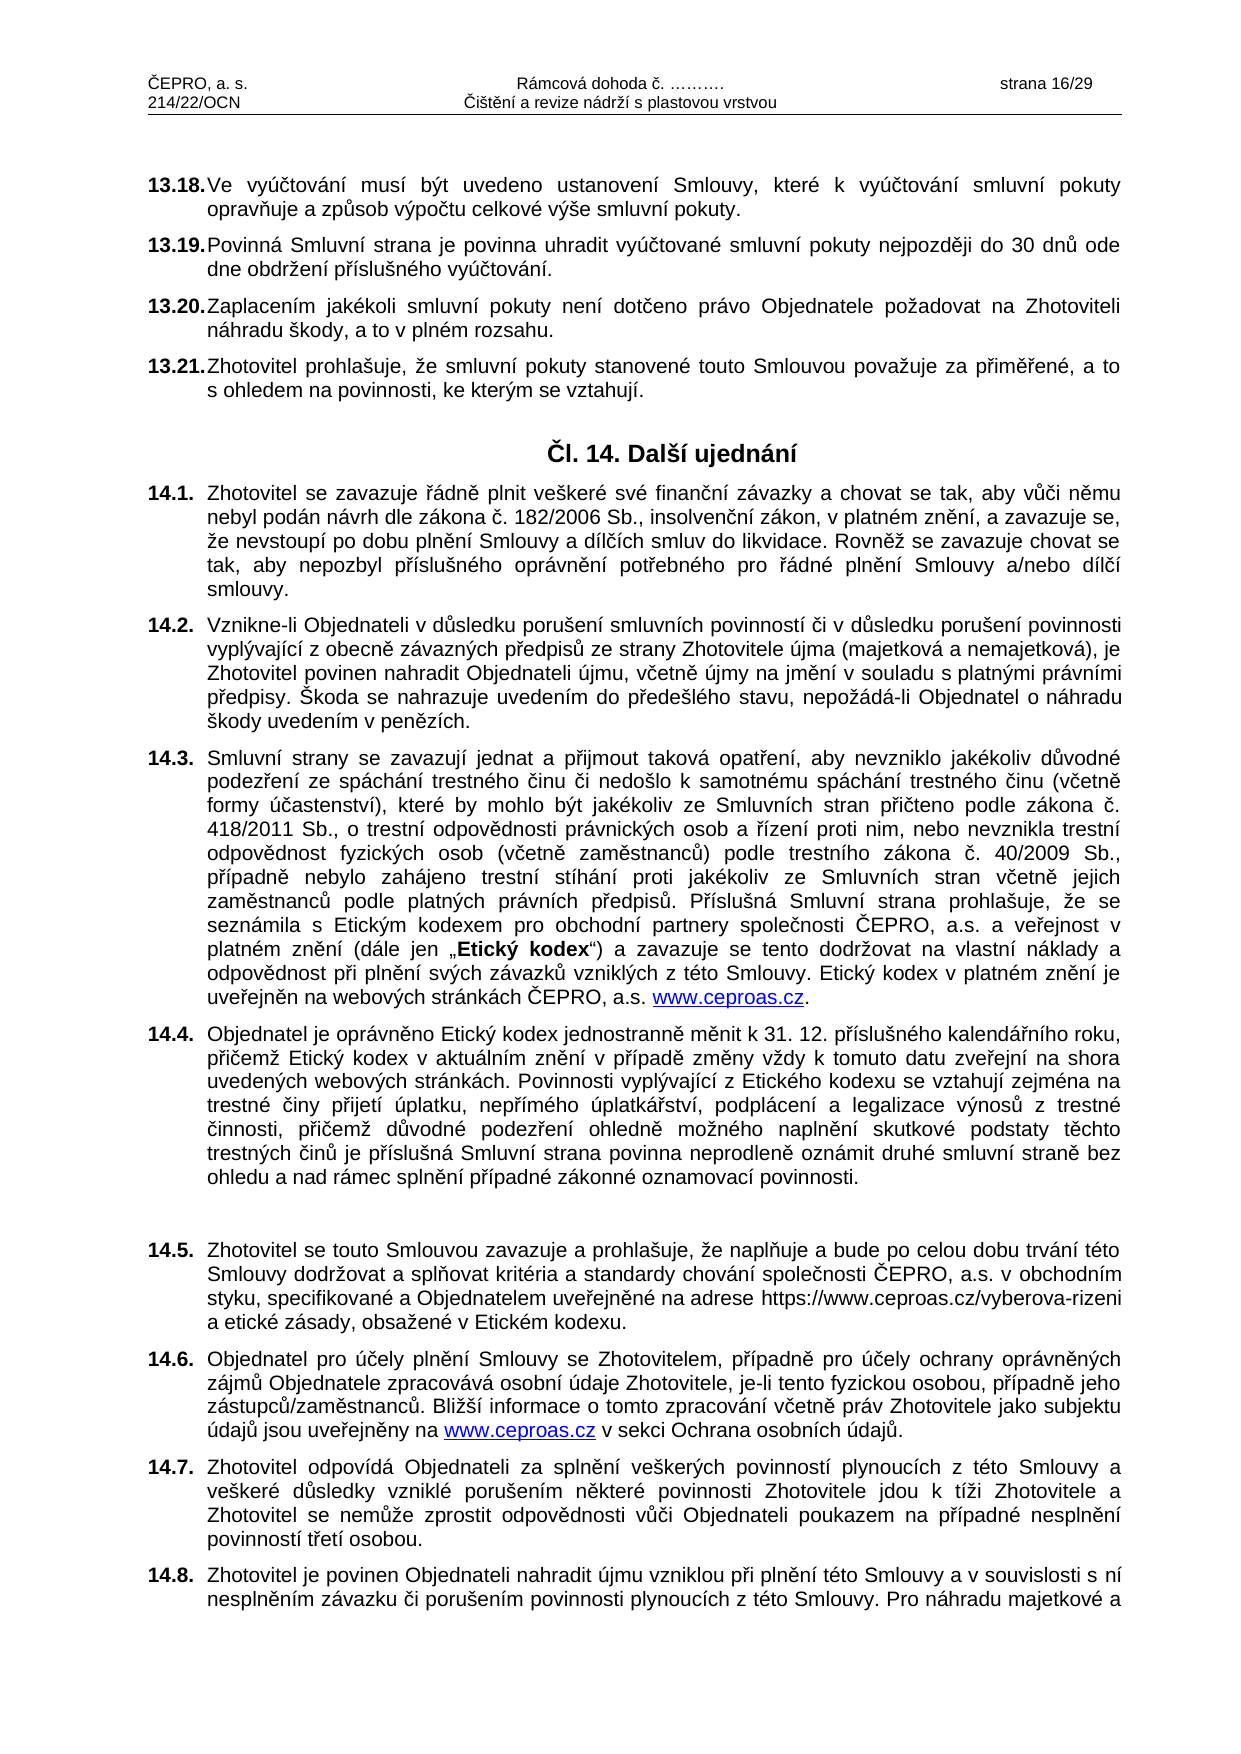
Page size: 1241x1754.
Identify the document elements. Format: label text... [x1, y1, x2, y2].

list Smluvní strany se zavazují jednat a přijmout taková opatření, aby nevzniklo jakékoliv důvodné podezření ze spáchání trestného činu či nedošlo k samotnému spáchání trestného činu (včetně formy účastenství), které by mohlo být jakékoliv ze Smluvních stran přičteno podle zákona č. 418/2011 Sb., o trestní odpovědnosti právnických osob a řízení proti nim, nebo nevznikla trestní odpovědnost fyzických osob (včetně zaměstnanců) podle trestního zákona č. 40/2009 Sb., případně nebylo zahájeno trestní stíhání proti jakékoliv ze Smluvních stran včetně jejich zaměstnanců podle platných právních předpisů. Příslušná Smluvní strana prohlašuje, že se seznámila s Etickým kodexem pro obchodní partnery společnosti ČEPRO, a.s. a veřejnost v platném znění (dále jen „Etický kodex“) a zavazuje se tento dodržovat na vlastní náklady a odpovědnost při plnění svých závazků vzniklých z této Smlouvy. Etický kodex v platném znění je uveřejněn na webových stránkách ČEPRO, a.s. www.ceproas.cz. [148, 745, 1122, 1009]
list Zhotovitel odpovídá Objednateli za splnění veškerých povinností plynoucích z této Smlouvy a veškeré důsledky vzniklé porušením některé povinnosti Zhotovitele jdou k tíži Zhotovitele a Zhotovitel se nemůže zprostit odpovědnosti vůči Objednateli poukazem na případné nesplnění povinností třetí osobou. [148, 1455, 1122, 1551]
list Vznikne-li Objednateli v důsledku porušení smluvních povinností či v důsledku porušení povinnosti vyplývající z obecně závazných předpisů ze strany Zhotovitele újma (majetková a nemajetková), je Zhotovitel povinen nahradit Objednateli újmu, včetně újmy na jmění v souladu s platnými právními předpisy. Škoda se nahrazuje uvedením do předešlého stavu, nepožádá-li Objednatel o náhradu škody uvedením v penězích. [148, 613, 1122, 733]
list Zhotovitel se touto Smlouvou zavazuje a prohlašuje, že naplňuje a bude po celou dobu trvání této Smlouvy dodržovat a splňovat kritéria a standardy chování společnosti ČEPRO, a.s. v obchodním styku, specifikované a Objednatelem uveřejněné na adrese https://www.ceproas.cz/vyberova-rizeni a etické zásady, obsažené v Etickém kodexu. [148, 1238, 1122, 1334]
list Objednatel pro účely plnění Smlouvy se Zhotovitelem, případně pro účely ochrany oprávněných zájmů Objednatele zpracovává osobní údaje Zhotovitele, je-li tento fyzickou osobou, případně jeho zástupců/zaměstnanců. Bližší informace o tomto zpracování včetně práv Zhotovitele jako subjektu údajů jsou uveřejněny na www.ceproas.cz v sekci Ochrana osobních údajů. [148, 1346, 1122, 1442]
list Zhotovitel se zavazuje řádně plnit veškeré své finanční závazky a chovat se tak, aby vůči němu nebyl podán návrh dle zákona č. 182/2006 Sb., insolvenční zákon, v platném znění, a zavazuje se, že nevstoupí po dobu plnění Smlouvy a dílčích smluv do likvidace. Rovněž se zavazuje chovat se tak, aby nepozbyl příslušného oprávnění potřebného pro řádné plnění Smlouvy a/nebo dílčí smlouvy. [148, 481, 1122, 601]
list Další ujednání [222, 439, 1122, 468]
list Zhotovitel prohlašuje, že smluvní pokuty stanovené touto Smlouvou považuje za přiměřené, a to s ohledem na povinnosti, ke kterým se vztahují. [148, 354, 1122, 402]
list Povinná Smluvní strana je povinna uhradit vyúčtované smluvní pokuty nejpozději do 30 dnů ode dne obdržení příslušného vyúčtování. [148, 233, 1122, 281]
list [148, 1563, 1122, 1611]
list Zaplacením jakékoli smluvní pokuty není dotčeno právo Objednatele požadovat na Zhotoviteli náhradu škody, a to v plném rozsahu. [148, 294, 1122, 342]
list Ve vyúčtování musí být uvedeno ustanovení Smlouvy, které k vyúčtování smluvní pokuty opravňuje a způsob výpočtu celkové výše smluvní pokuty. [148, 173, 1122, 221]
list Objednatel je oprávněno Etický kodex jednostranně měnit k 31. 12. příslušného kalendářního roku, přičemž Etický kodex v aktuálním znění v případě změny vždy k tomuto datu zveřejní na shora uvedených webových stránkách. Povinnosti vyplývající z Etického kodexu se vztahují zejména na trestné činy přijetí úplatku, nepřímého úplatkářství, podplácení a legalizace výnosů z trestné činnosti, přičemž důvodné podezření ohledně možného naplnění skutkové podstaty těchto trestných činů je příslušná Smluvní strana povinna neprodleně oznámit druhé smluvní straně bez ohledu a nad rámec splnění případné zákonné oznamovací povinnosti. [148, 1021, 1122, 1189]
